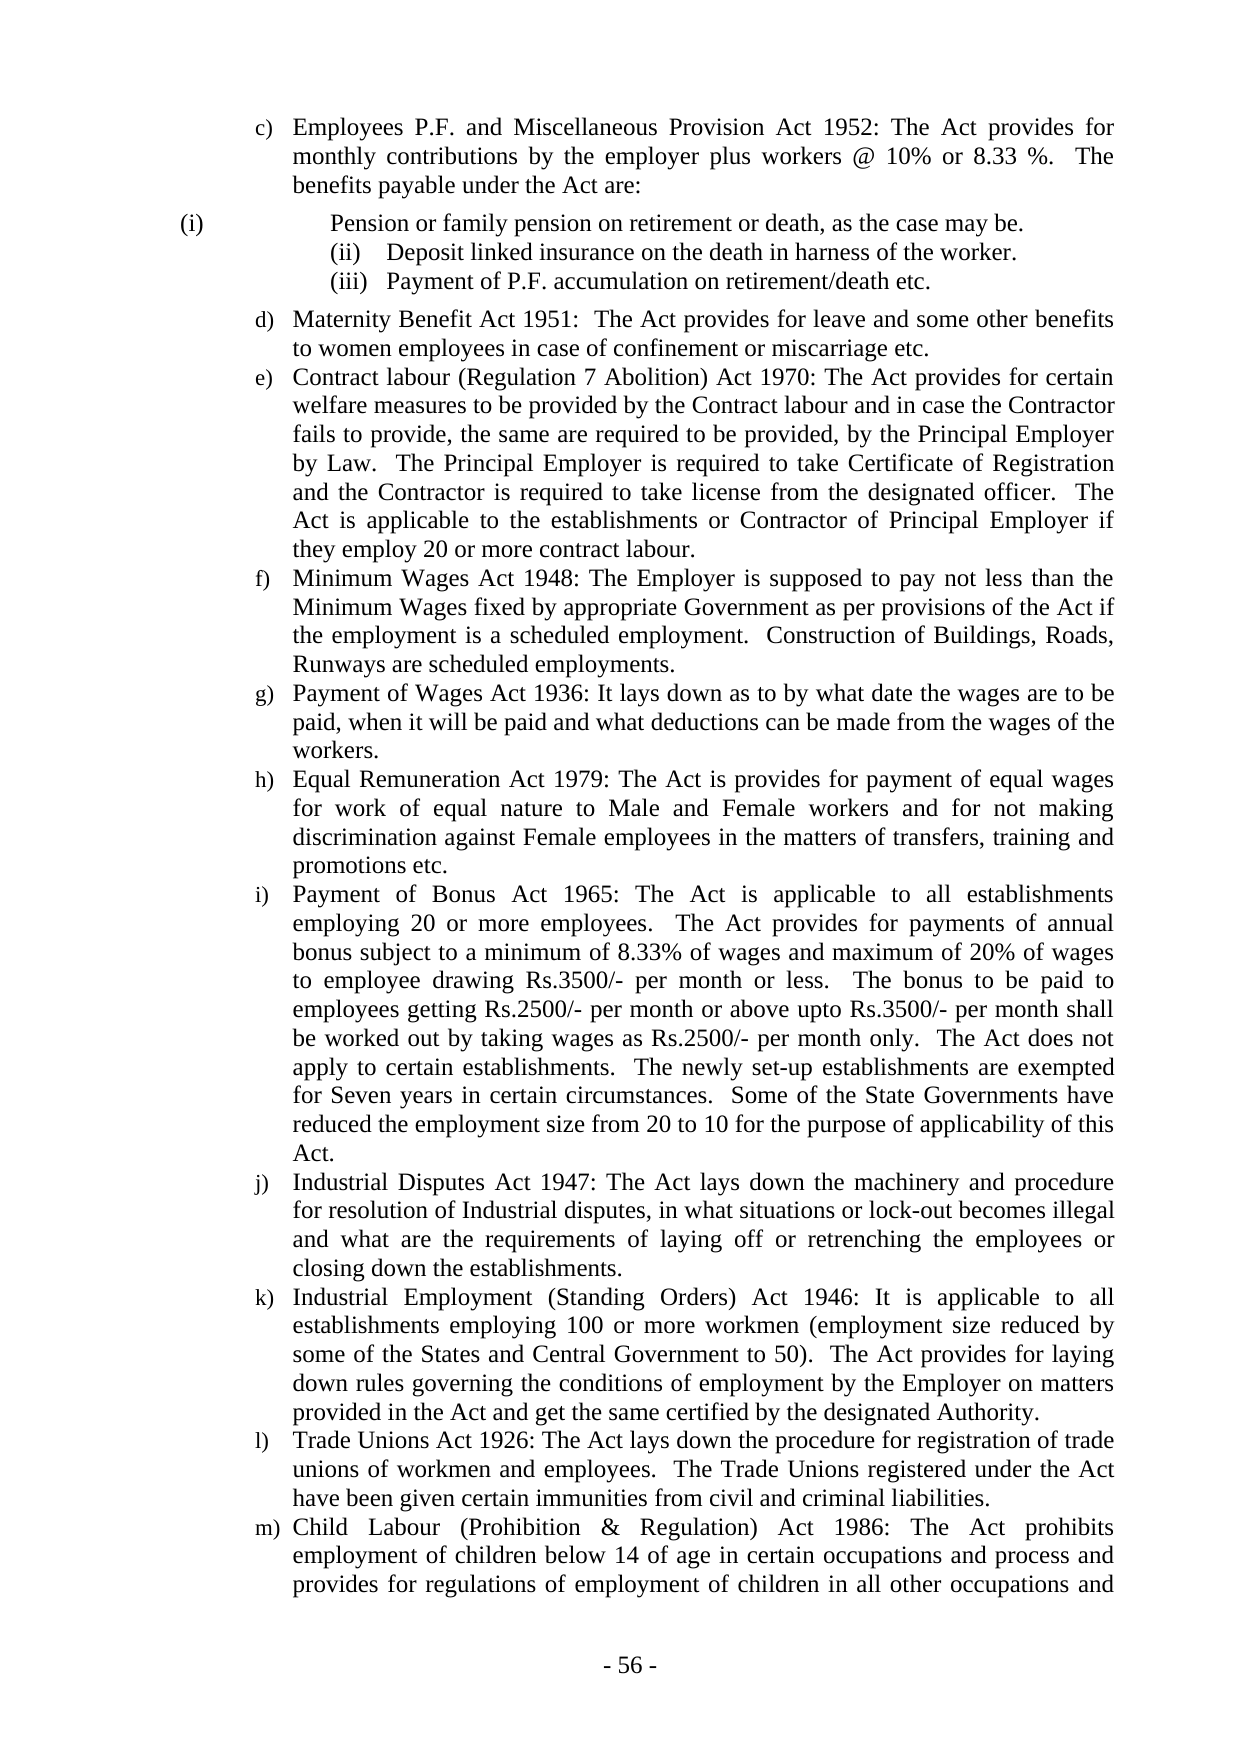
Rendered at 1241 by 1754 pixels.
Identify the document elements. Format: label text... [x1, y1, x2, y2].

list Industrial Disputes Act 1947: The Act lays down the machinery and procedure for resolution of Industrial disputes, in what situations or lock-out becomes illegal and what are the requirements of laying off or retrenching the employees or closing down the establishments. [255, 1167, 1115, 1282]
list Maternity Benefit Act 1951: The Act provides for leave and some other benefits to women employees in case of confinement or miscarriage etc. [255, 304, 1115, 362]
list Payment of Wages Act 1936: It lays down as to by what date the wages are to be paid, when it will be paid and what deductions can be made from the wages of the workers. [255, 678, 1115, 764]
list Trade Unions Act 1926: The Act lays down the procedure for registration of trade unions of workmen and employees. The Trade Unions registered under the Act have been given certain immunities from civil and criminal liabilities. [255, 1425, 1115, 1512]
list Minimum Wages Act 1948: The Employer is supposed to pay not less than the Minimum Wages fixed by appropriate Government as per provisions of the Act if the employment is a scheduled employment. Construction of Buildings, Roads, Runways are scheduled employments. [255, 563, 1115, 678]
list Deposit linked insurance on the death in harness of the worker. [330, 237, 1115, 266]
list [255, 1512, 1115, 1598]
list Industrial Employment (Standing Orders) Act 1946: It is applicable to all establishments employing 100 or more workmen (employment size reduced by some of the States and Central Government to 50). The Act provides for laying down rules governing the conditions of employment by the Employer on matters provided in the Act and get the same certified by the designated Authority. [255, 1282, 1115, 1425]
list Payment of Bonus Act 1965: The Act is applicable to all establishments employing 20 or more employees. The Act provides for payments of annual bonus subject to a minimum of 8.33% of wages and maximum of 20% of wages to employee drawing Rs.3500/- per month or less. The bonus to be paid to employees getting Rs.2500/- per month or above upto Rs.3500/- per month shall be worked out by taking wages as Rs.2500/- per month only. The Act does not apply to certain establishments. The newly set-up establishments are exempted for Seven years in certain circumstances. Some of the State Governments have reduced the employment size from 20 to 10 for the purpose of applicability of this Act. [255, 879, 1115, 1167]
list Pension or family pension on retirement or death, as the case may be. [180, 208, 1115, 237]
list Contract labour (Regulation 7 Abolition) Act 1970: The Act provides for certain welfare measures to be provided by the Contract labour and in case the Contractor fails to provide, the same are required to be provided, by the Principal Employer by Law. The Principal Employer is required to take Certificate of Registration and the Contractor is required to take license from the designated officer. The Act is applicable to the establishments or Contractor of Principal Employer if they employ 20 or more contract labour. [255, 362, 1115, 563]
list Equal Remuneration Act 1979: The Act is provides for payment of equal wages for work of equal nature to Male and Female workers and for not making discrimination against Female employees in the matters of transfers, training and promotions etc. [255, 764, 1115, 879]
list Employees P.F. and Miscellaneous Provision Act 1952: The Act provides for monthly contributions by the employer plus workers @ 10% or 8.33 %. The benefits payable under the Act are: [255, 112, 1115, 199]
list Payment of P.F. accumulation on retirement/death etc. [330, 266, 1115, 294]
